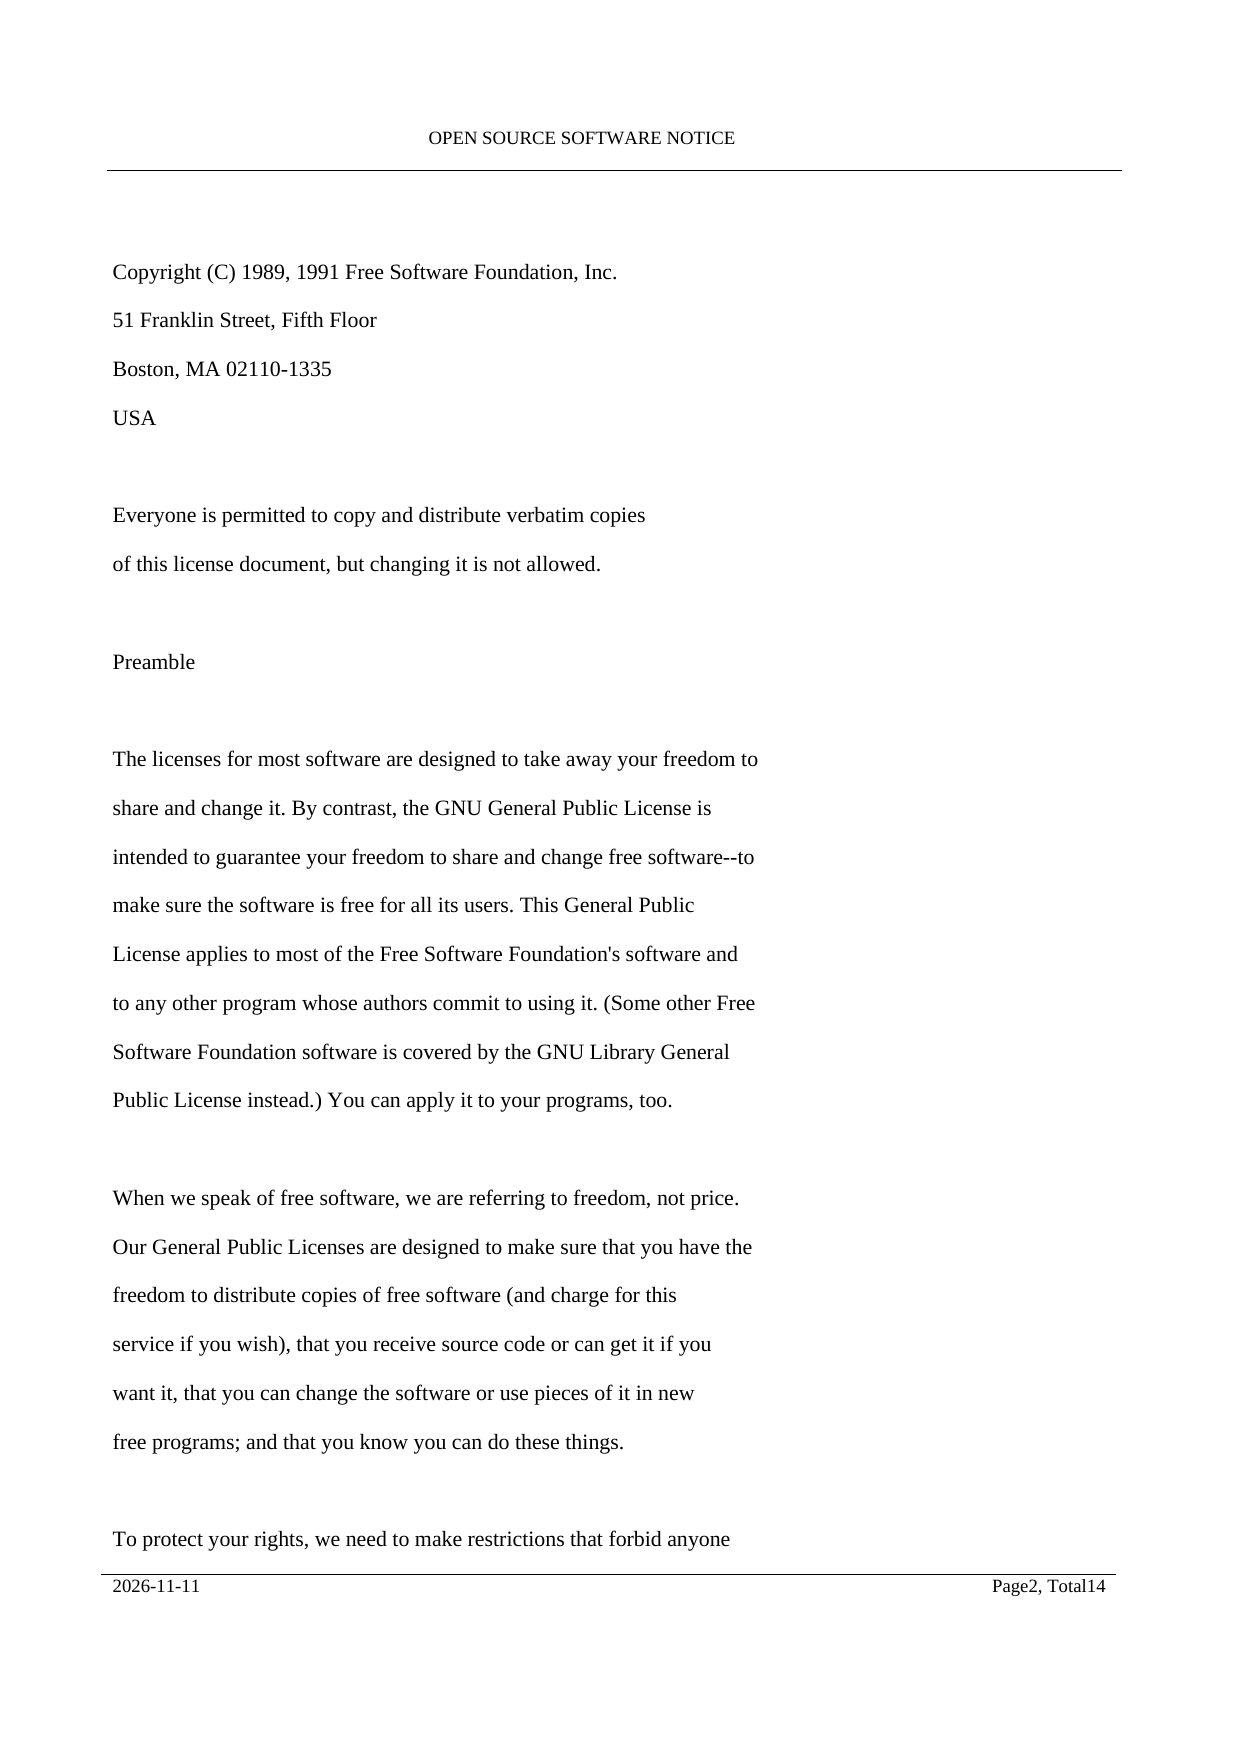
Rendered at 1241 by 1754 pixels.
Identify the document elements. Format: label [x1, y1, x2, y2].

text [112, 206, 1128, 1555]
